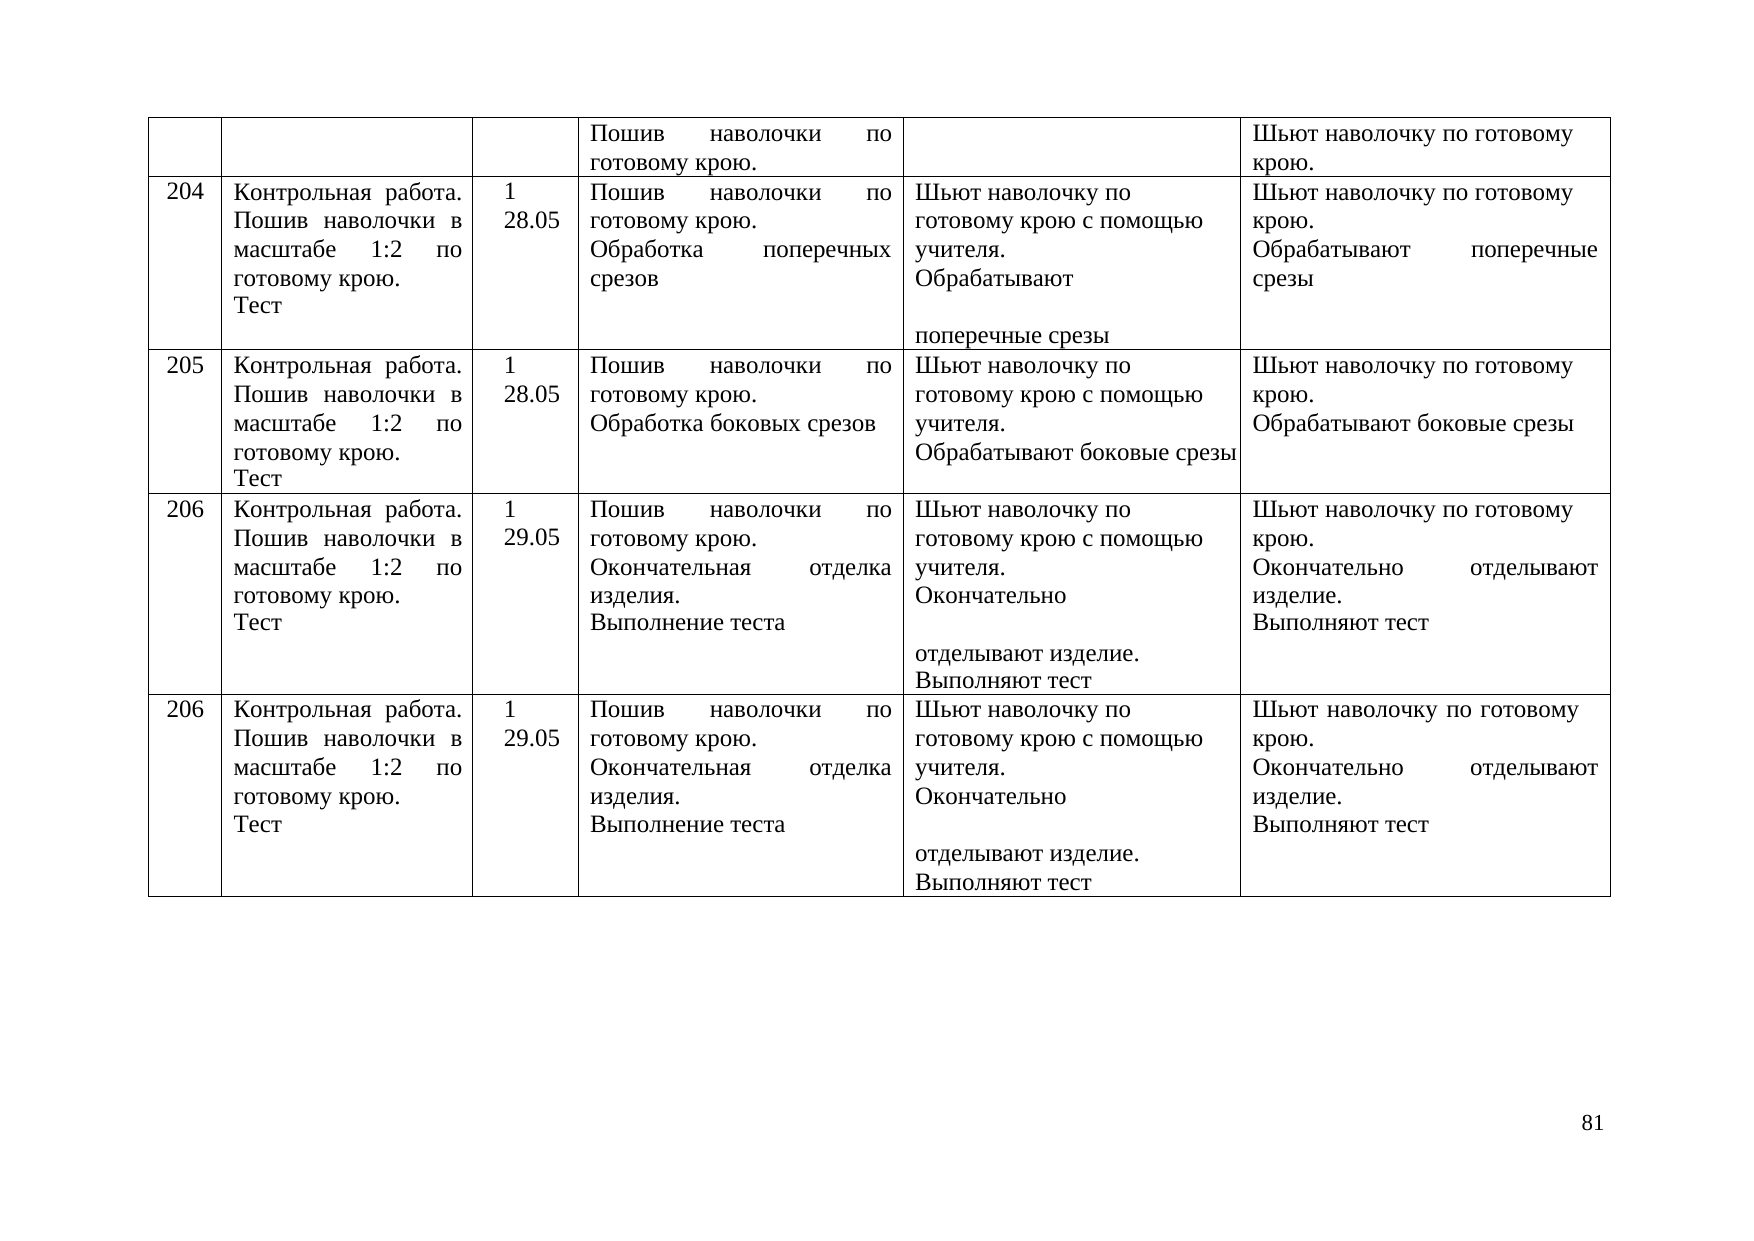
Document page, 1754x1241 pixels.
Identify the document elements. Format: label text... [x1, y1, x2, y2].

table_cell 206 [149, 494, 221, 693]
table_header [473, 118, 578, 176]
table_header Пошив наволочки по готовому крою. [579, 118, 903, 176]
table_cell Контрольная работа. Пошив наволочки в масштабе 1:2 по готовому крою. Тест [222, 350, 472, 493]
table_cell 206 [149, 695, 221, 896]
table_cell Контрольная работа. Пошив наволочки в масштабе 1:2 по готовому крою. Тест [222, 177, 472, 349]
table_cell Шьют наволочку по готовому крою с помощью учителя. Окончательно отделывают изделие. Выполняют тест [904, 494, 1240, 693]
table_header [222, 118, 472, 176]
table_cell 1 29.05 [473, 494, 578, 693]
table_header Шьют наволочку по готовому крою. [1241, 118, 1610, 176]
table_cell Контрольная работа. Пошив наволочки в масштабе 1:2 по готовому крою. Тест [222, 494, 472, 693]
table_cell Шьют наволочку по готовому крою с помощью учителя. Окончательно отделывают изделие. Выполняют тест [904, 695, 1240, 896]
table_cell 1 29.05 [473, 695, 578, 896]
table_cell Пошив наволочки по готовому крою. Обработка поперечных срезов [579, 177, 903, 349]
table_cell Шьют наволочку по готовому крою. Обрабатывают поперечные срезы [1241, 177, 1610, 349]
table_cell Шьют наволочку по готовому крою. Окончательно отделывают изделие. Выполняют тест [1241, 695, 1610, 896]
table_cell 205 [149, 350, 221, 493]
table_cell Шьют наволочку по готовому крою. Окончательно отделывают изделие. Выполняют тест [1241, 494, 1610, 693]
table_cell 1 28.05 [473, 177, 578, 349]
table_cell Пошив наволочки по готовому крою. Окончательная отделка изделия. Выполнение теста [579, 695, 903, 896]
table_cell Контрольная работа. Пошив наволочки в масштабе 1:2 по готовому крою. Тест [222, 695, 472, 896]
table_cell 204 [149, 177, 221, 349]
table_cell 1 28.05 [473, 350, 578, 493]
table_cell Шьют наволочку по готовому крою. Обрабатывают боковые срезы [1241, 350, 1610, 493]
table_header [149, 118, 221, 176]
table_cell Пошив наволочки по готовому крою. Обработка боковых срезов [579, 350, 903, 493]
table_cell Шьют наволочку по готовому крою с помощью учителя. Обрабатывают поперечные срезы [904, 177, 1240, 349]
table_cell Шьют наволочку по готовому крою с помощью учителя. Обрабатывают боковые срезы [904, 350, 1240, 493]
table_cell Пошив наволочки по готовому крою. Окончательная отделка изделия. Выполнение теста [579, 494, 903, 693]
table_header [904, 118, 1240, 176]
